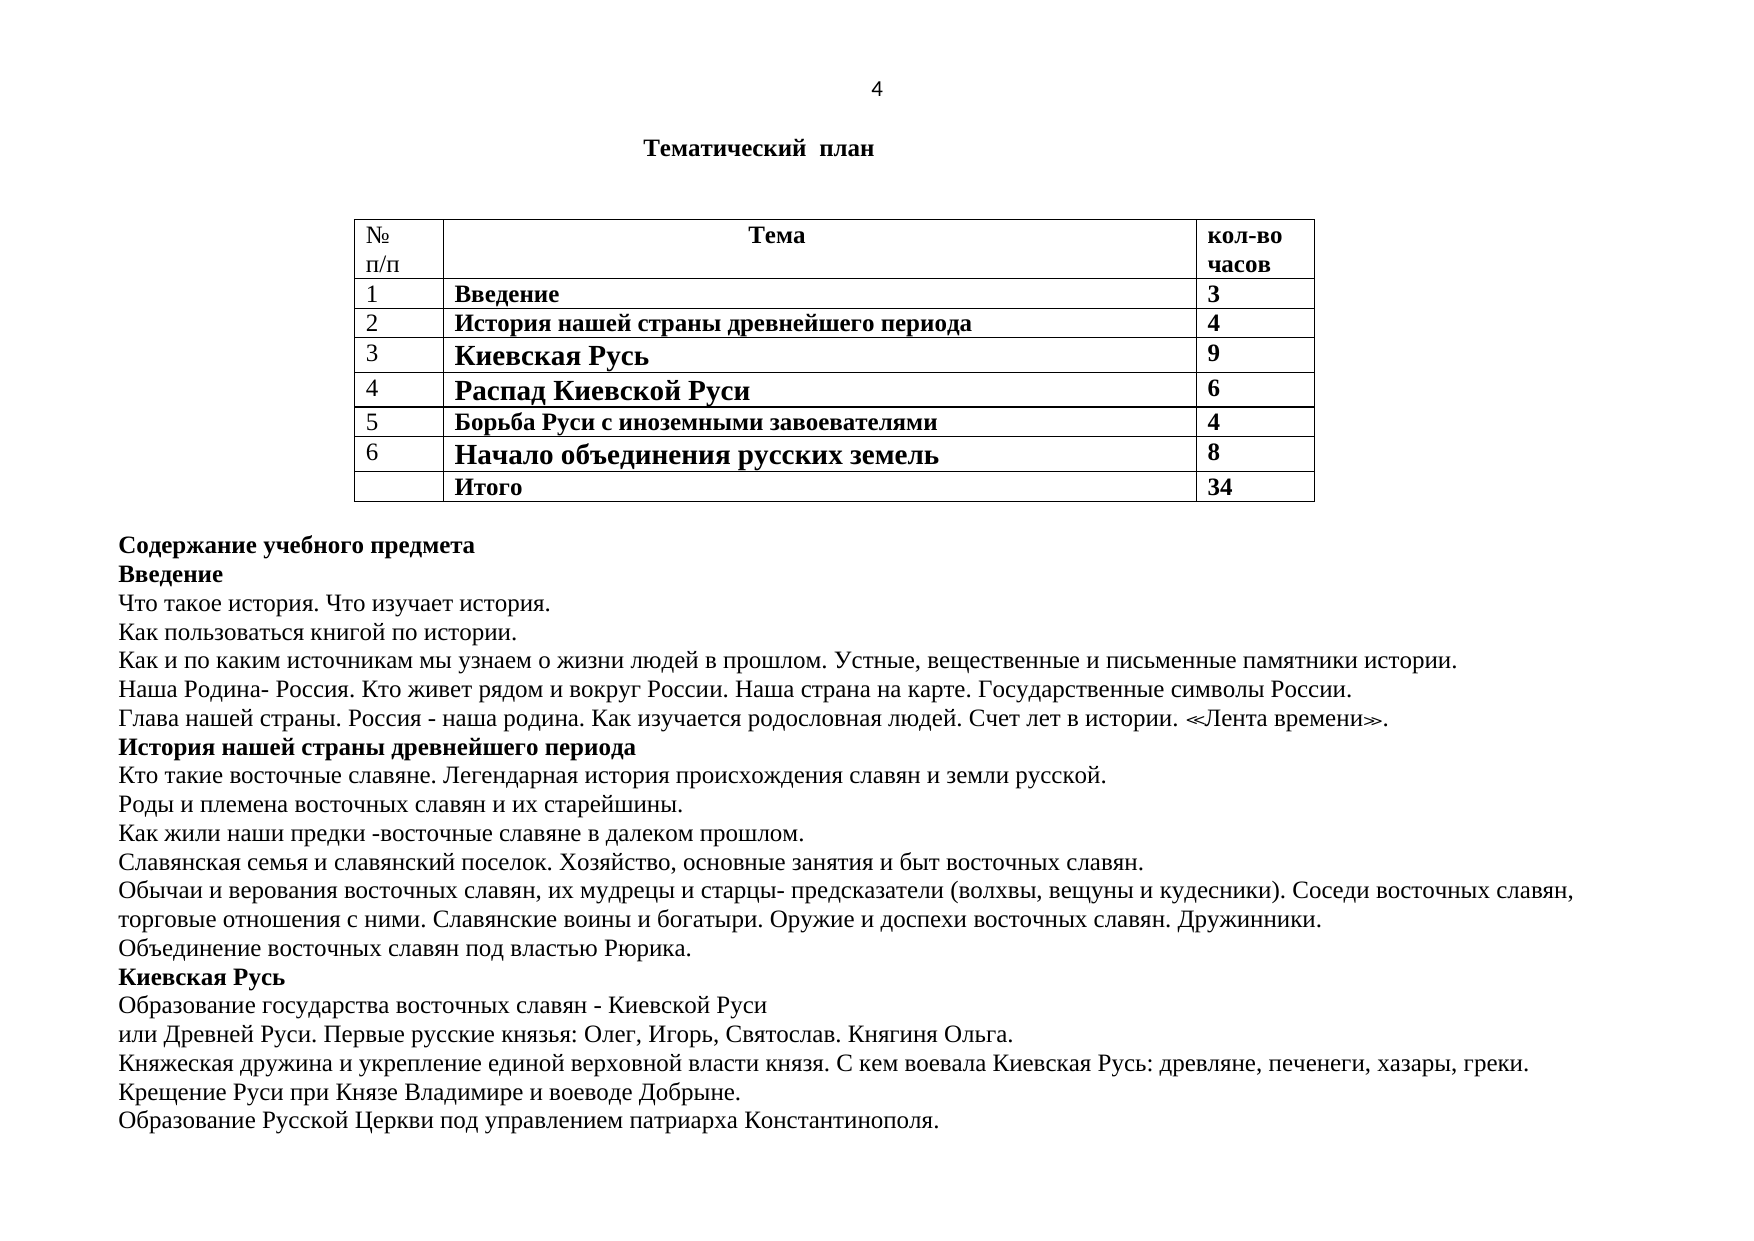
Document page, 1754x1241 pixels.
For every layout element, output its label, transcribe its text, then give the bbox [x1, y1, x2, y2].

text Роды и племена восточных славян и их старейшины. [118, 789, 1636, 818]
text Наша Родина- Россия. Кто живет рядом и вокруг России. Наша страна на карте. Государственные символы России. [118, 674, 1636, 703]
text Глава нашей страны. Россия - наша родина. Как изучается родословная людей. Счет лет в истории. ≪Лента времени≫. [118, 703, 1636, 732]
table_header № п/п [355, 220, 443, 278]
table_cell 6 [1197, 373, 1314, 406]
table_cell 2 [355, 309, 443, 337]
table_cell 5 [355, 408, 443, 436]
text Киевская Русь [118, 962, 1636, 990]
text Образование государства восточных славян - Киевской Руси [118, 990, 1636, 1019]
text Крещение Руси при Князе Владимире и воеводе Добрыне. [118, 1077, 1636, 1105]
table_header Тема [444, 220, 1196, 278]
text История нашей страны древнейшего периода [118, 732, 1636, 760]
table_cell Итого [444, 472, 1196, 501]
text Содержание учебного предмета [118, 530, 1636, 559]
text Как жили наши предки -восточные славяне в далеком прошлом. [118, 818, 1636, 847]
table_cell Распад Киевской Руси [444, 373, 1196, 406]
text Как и по каким источникам мы узнаем о жизни людей в прошлом. Устные, вещественные и письменные памятники истории. [118, 645, 1636, 674]
table_cell 9 [1197, 338, 1314, 372]
text Объединение восточных славян под властью Рюрика. [118, 933, 1636, 962]
table_cell 3 [355, 338, 443, 372]
table_header кол-во часов [1197, 220, 1314, 278]
text Княжеская дружина и укрепление единой верховной власти князя. С кем воевала Киевская Русь: древляне, печенеги, хазары, греки. [118, 1048, 1636, 1077]
table_cell 3 [1197, 279, 1314, 307]
table_cell 4 [355, 373, 443, 406]
text Славянская семья и славянский поселок. Хозяйство, основные занятия и быт восточных славян. [118, 847, 1636, 875]
table_cell 1 [355, 279, 443, 307]
text Введение [118, 559, 1636, 588]
text торговые отношения с ними. Славянские воины и богатыри. Оружие и доспехи восточных славян. Дружинники. [118, 904, 1636, 933]
table_cell 6 [355, 437, 443, 471]
table_cell Киевская Русь [444, 338, 1196, 372]
table_cell [355, 472, 443, 501]
table_cell Борьба Руси с иноземными завоевателями [444, 408, 1196, 436]
text Кто такие восточные славяне. Легендарная история происхождения славян и земли русской. [118, 760, 1636, 789]
table_cell Введение [444, 279, 1196, 307]
text Образование Русской Церкви под управлением патриарха Константинополя. [118, 1105, 1636, 1134]
table_cell История нашей страны древнейшего периода [444, 309, 1196, 337]
table_cell Начало объединения русских земель [444, 437, 1196, 471]
text Как пользоваться книгой по истории. [118, 617, 1636, 645]
table_cell 4 [1197, 408, 1314, 436]
text Что такое история. Что изучает история. [118, 588, 1636, 617]
text или Древней Руси. Первые русские князья: Олег, Игорь, Святослав. Княгиня Ольга. [118, 1019, 1636, 1048]
table_cell 4 [1197, 309, 1314, 337]
text Тематический план [118, 133, 1636, 162]
text Обычаи и верования восточных славян, их мудрецы и старцы- предсказатели (волхвы, вещуны и кудесники). Соседи восточных славян, [118, 875, 1636, 904]
table_cell 34 [1197, 472, 1314, 501]
table_cell 8 [1197, 437, 1314, 471]
